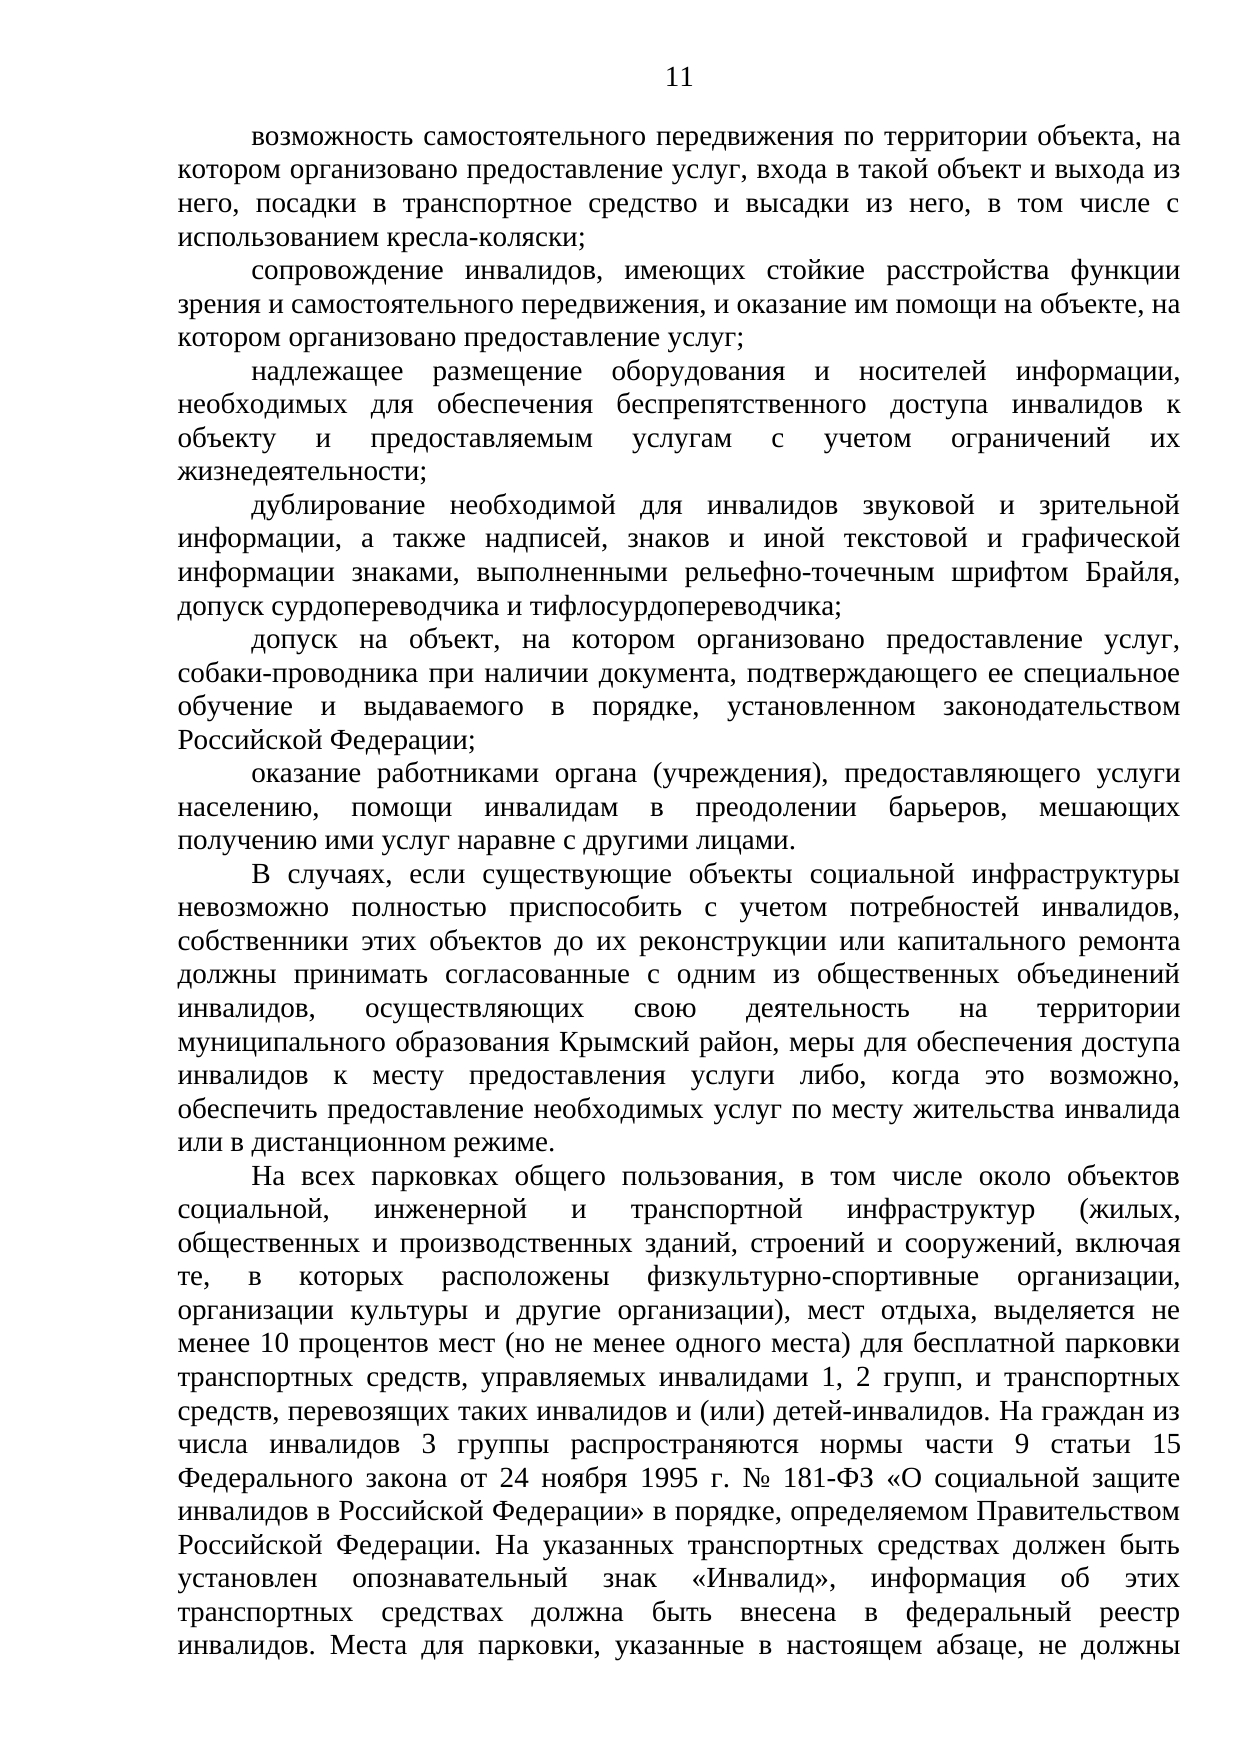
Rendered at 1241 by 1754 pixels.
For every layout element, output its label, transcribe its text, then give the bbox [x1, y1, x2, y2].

text дублирование необходимой для инвалидов звуковой и зрительной информации, а также надписей, знаков и иной текстовой и графической информации знаками, выполненными рельефно-точечным шрифтом Брайля, допуск сурдопереводчика и тифлосурдопереводчика; [177, 487, 1181, 621]
text оказание работниками органа (учреждения), предоставляющего услуги населению, помощи инвалидам в преодолении барьеров, мешающих получению ими услуг наравне с другими лицами. [177, 755, 1181, 856]
text сопровождение инвалидов, имеющих стойкие расстройства функции зрения и самостоятельного передвижения, и оказание им помощи на объекте, на котором организовано предоставление услуг; [177, 252, 1181, 353]
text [177, 1158, 1181, 1661]
text надлежащее размещение оборудования и носителей информации, необходимых для обеспечения беспрепятственного доступа инвалидов к объекту и предоставляемым услугам с учетом ограничений их жизнедеятельности; [177, 353, 1181, 487]
text В случаях, если существующие объекты социальной инфраструктуры невозможно полностью приспособить с учетом потребностей инвалидов, собственники этих объектов до их реконструкции или капитального ремонта должны принимать согласованные с одним из общественных объединений инвалидов, осуществляющих свою деятельность на территории муниципального образования Крымский район, меры для обеспечения доступа инвалидов к месту предоставления услуги либо, когда это возможно, обеспечить предоставление необходимых услуг по месту жительства инвалида или в дистанционном режиме. [177, 856, 1181, 1158]
text возможность самостоятельного передвижения по территории объекта, на котором организовано предоставление услуг, входа в такой объект и выхода из него, посадки в транспортное средство и высадки из него, в том числе с использованием кресла-коляски; [177, 118, 1181, 252]
text допуск на объект, на котором организовано предоставление услуг, собаки-проводника при наличии документа, подтверждающего ее специальное обучение и выдаваемого в порядке, установленном законодательством Российской Федерации; [177, 621, 1181, 755]
